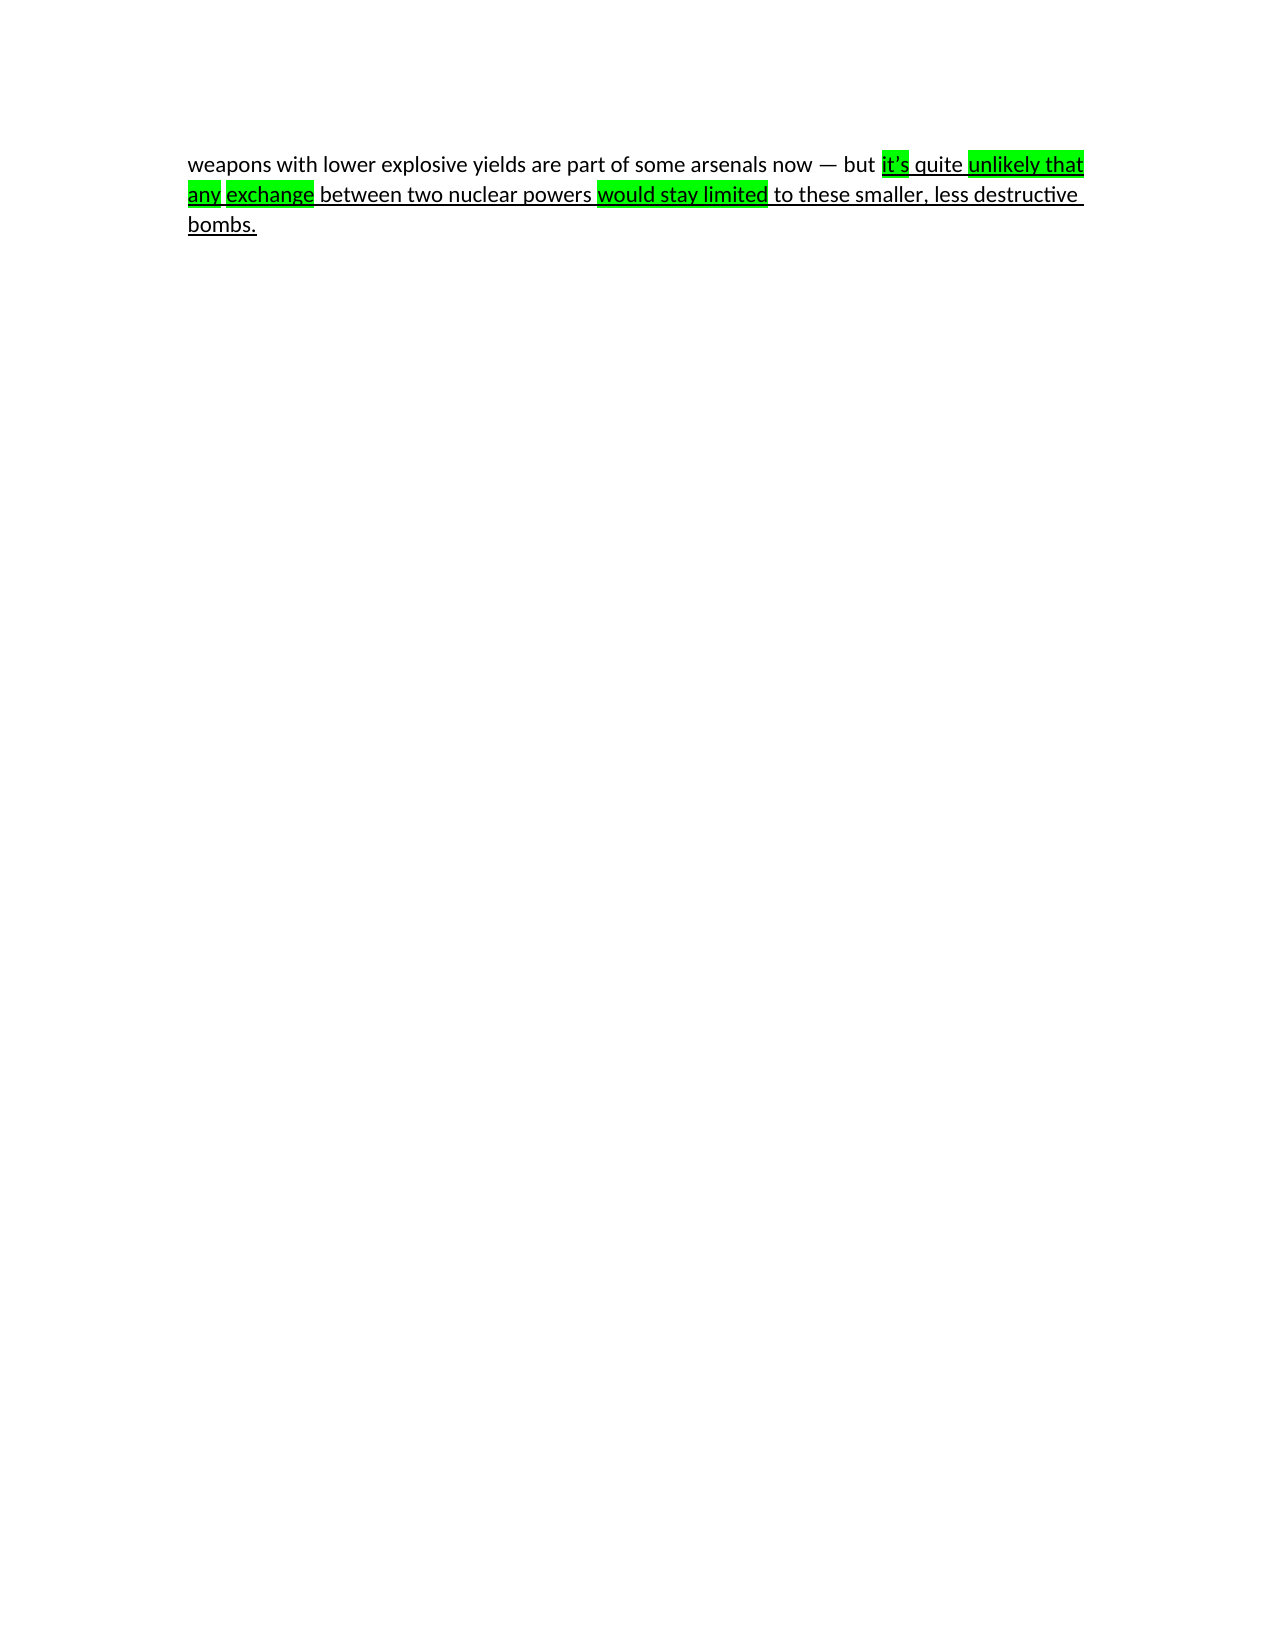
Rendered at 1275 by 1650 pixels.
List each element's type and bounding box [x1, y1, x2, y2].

text [187, 150, 1087, 238]
